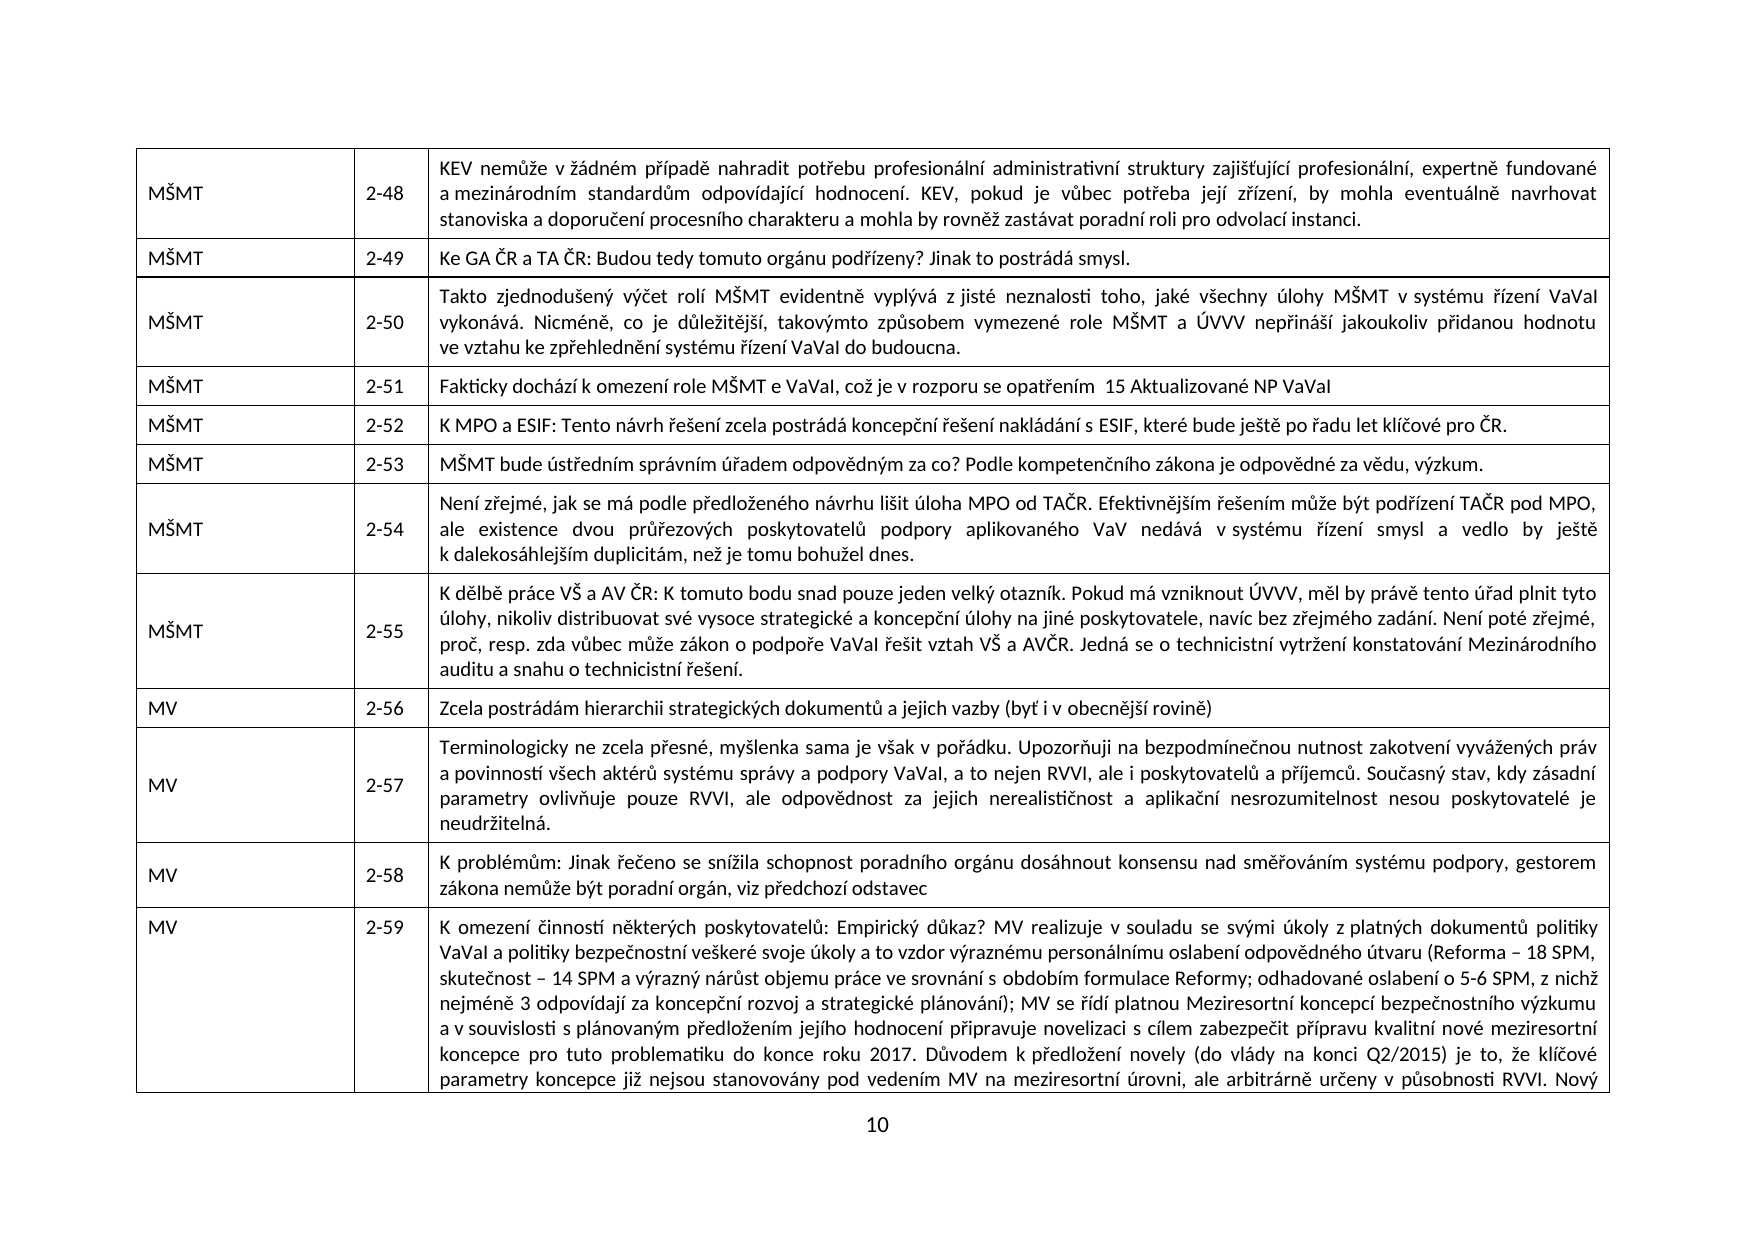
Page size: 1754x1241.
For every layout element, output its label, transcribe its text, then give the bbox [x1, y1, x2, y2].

table_cell Takto zjednodušený výčet rolí MŠMT evidentně vyplývá z jisté neznalosti toho, jaké všechny úlohy MŠMT v systému řízení VaVaI vykonává. Nicméně, co je důležitější, takovýmto způsobem vymezené role MŠMT a ÚVVV nepřináší jakoukoliv přidanou hodnotu ve vztahu ke zpřehlednění systému řízení VaVaI do budoucna. [429, 278, 1609, 366]
table_cell 2-48 [355, 149, 428, 237]
table_cell KEV nemůže v žádném případě nahradit potřebu profesionální administrativní struktury zajišťující profesionální, expertně fundované a mezinárodním standardům odpovídající hodnocení. KEV, pokud je vůbec potřeba její zřízení, by mohla eventuálně navrhovat stanoviska a doporučení procesního charakteru a mohla by rovněž zastávat poradní roli pro odvolací instanci. [429, 149, 1609, 237]
table_cell K MPO a ESIF: Tento návrh řešení zcela postrádá koncepční řešení nakládání s ESIF, které bude ještě po řadu let klíčové pro ČR. [429, 406, 1609, 444]
table_cell Fakticky dochází k omezení role MŠMT e VaVaI, což je v rozporu se opatřením 15 Aktualizované NP VaVaI [429, 367, 1609, 405]
table_cell K dělbě práce VŠ a AV ČR: K tomuto bodu snad pouze jeden velký otazník. Pokud má vzniknout ÚVVV, měl by právě tento úřad plnit tyto úlohy, nikoliv distribuovat své vysoce strategické a koncepční úlohy na jiné poskytovatele, navíc bez zřejmého zadání. Není poté zřejmé, proč, resp. zda vůbec může zákon o podpoře VaVaI řešit vztah VŠ a AVČR. Jedná se o technicistní vytržení konstatování Mezinárodního auditu a snahu o technicistní řešení. [429, 574, 1609, 688]
table_cell MŠMT [137, 239, 354, 276]
table_cell MV [137, 689, 354, 727]
table_cell 2-57 [355, 728, 428, 842]
table_cell Terminologicky ne zcela přesné, myšlenka sama je však v pořádku. Upozorňuji na bezpodmínečnou nutnost zakotvení vyvážených práv a povinností všech aktérů systému správy a podpory VaVaI, a to nejen RVVI, ale i poskytovatelů a příjemců. Současný stav, kdy zásadní parametry ovlivňuje pouze RVVI, ale odpovědnost za jejich nerealističnost a aplikační nesrozumitelnost nesou poskytovatelé je neudržitelná. [429, 728, 1609, 842]
table_cell 2-49 [355, 239, 428, 276]
table_cell 2-58 [355, 843, 428, 907]
table_cell K problémům: Jinak řečeno se snížila schopnost poradního orgánu dosáhnout konsensu nad směřováním systému podpory, gestorem zákona nemůže být poradní orgán, viz předchozí odstavec [429, 843, 1609, 907]
table_cell MŠMT [137, 484, 354, 573]
table_cell MŠMT [137, 574, 354, 688]
table_cell Není zřejmé, jak se má podle předloženého návrhu lišit úloha MPO od TAČR. Efektivnějším řešením může být podřízení TAČR pod MPO, ale existence dvou průřezových poskytovatelů podpory aplikovaného VaV nedává v systému řízení smysl a vedlo by ještě k dalekosáhlejším duplicitám, než je tomu bohužel dnes. [429, 484, 1609, 573]
table_cell MV [137, 728, 354, 842]
table_cell 2-50 [355, 278, 428, 366]
table_cell MV [137, 908, 354, 1092]
table_cell MŠMT [137, 445, 354, 483]
table_cell MV [137, 843, 354, 907]
table_cell 2-56 [355, 689, 428, 727]
table_cell 2-53 [355, 445, 428, 483]
table_cell 2-55 [355, 574, 428, 688]
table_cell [429, 908, 1609, 1092]
table_cell Zcela postrádám hierarchii strategických dokumentů a jejich vazby (byť i v obecnější rovině) [429, 689, 1609, 727]
table_cell MŠMT [137, 367, 354, 405]
table_cell Ke GA ČR a TA ČR: Budou tedy tomuto orgánu podřízeny? Jinak to postrádá smysl. [429, 239, 1609, 276]
table_cell 2-54 [355, 484, 428, 573]
table_cell MŠMT [137, 406, 354, 444]
table_cell 2-59 [355, 908, 428, 1092]
table_cell MŠMT [137, 278, 354, 366]
table_cell 2-52 [355, 406, 428, 444]
table_cell MŠMT bude ústředním správním úřadem odpovědným za co? Podle kompetenčního zákona je odpovědné za vědu, výzkum. [429, 445, 1609, 483]
table_cell 2-51 [355, 367, 428, 405]
table_cell MŠMT [137, 149, 354, 237]
